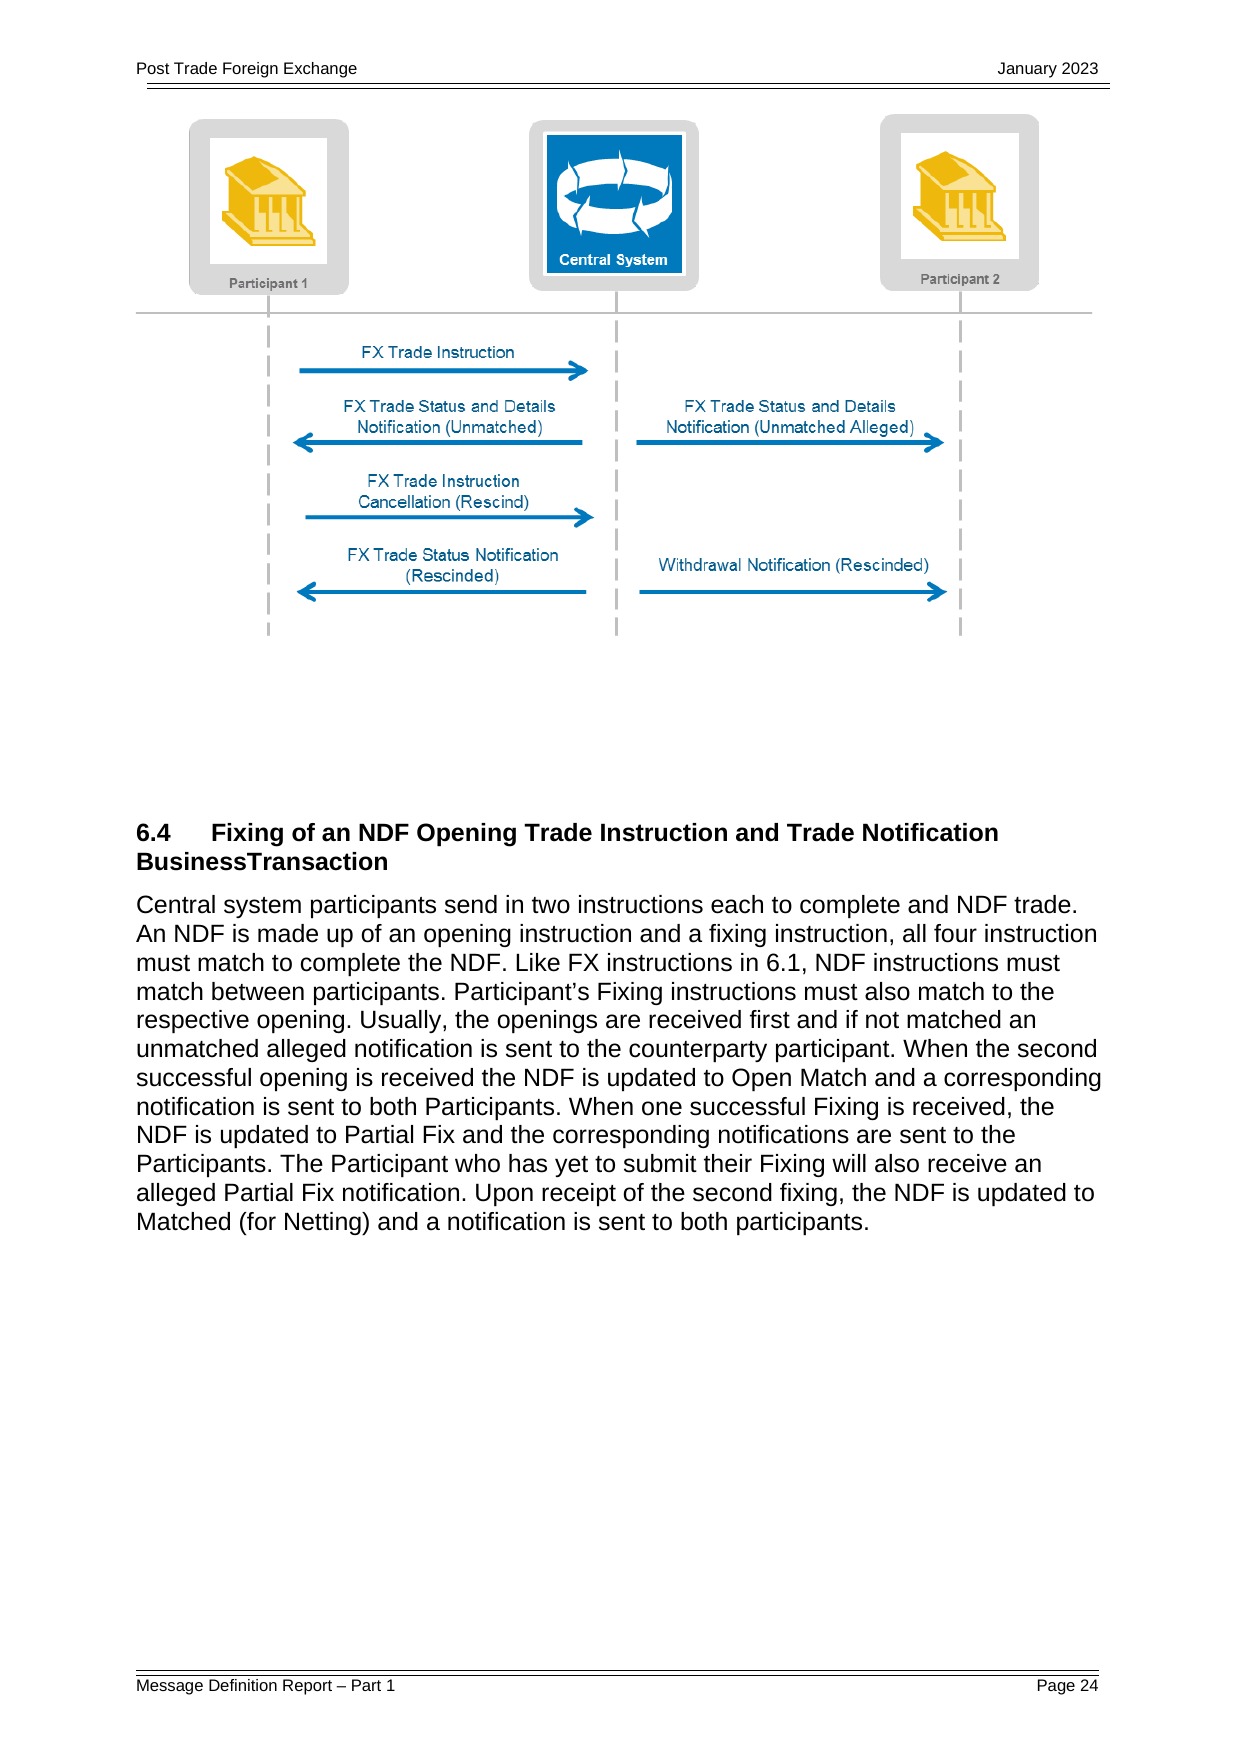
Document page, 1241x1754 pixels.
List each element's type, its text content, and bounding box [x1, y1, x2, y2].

text Central system participants send in two instructions each to complete and NDF trade. An NDF is made up of an opening instruction and a fixing instruction, all four instruction must match to complete the NDF. Like FX instructions in 6.1, NDF instructions must match between participants. Participant’s Fixing instructions must also match to the respective opening. Usually, the openings are received first and if not matched an unmatched alleged notification is sent to the counterparty participant. When the second successful opening is received the NDF is updated to Open Match and a corresponding notification is sent to both Participants. When one successful Fixing is received, the NDF is updated to Partial Fix and the corresponding notifications are sent to the Participants. The Participant who has yet to submit their Fixing will also receive an alleged Partial Fix notification. Upon receipt of the second fixing, the NDF is updated to Matched (for Netting) and a notification is sent to both participants. [136, 890, 1104, 1235]
subtitle Fixing of an NDF Opening Trade Instruction and Trade Notification BusinessTransaction [136, 818, 1104, 876]
picture [135, 114, 1093, 636]
